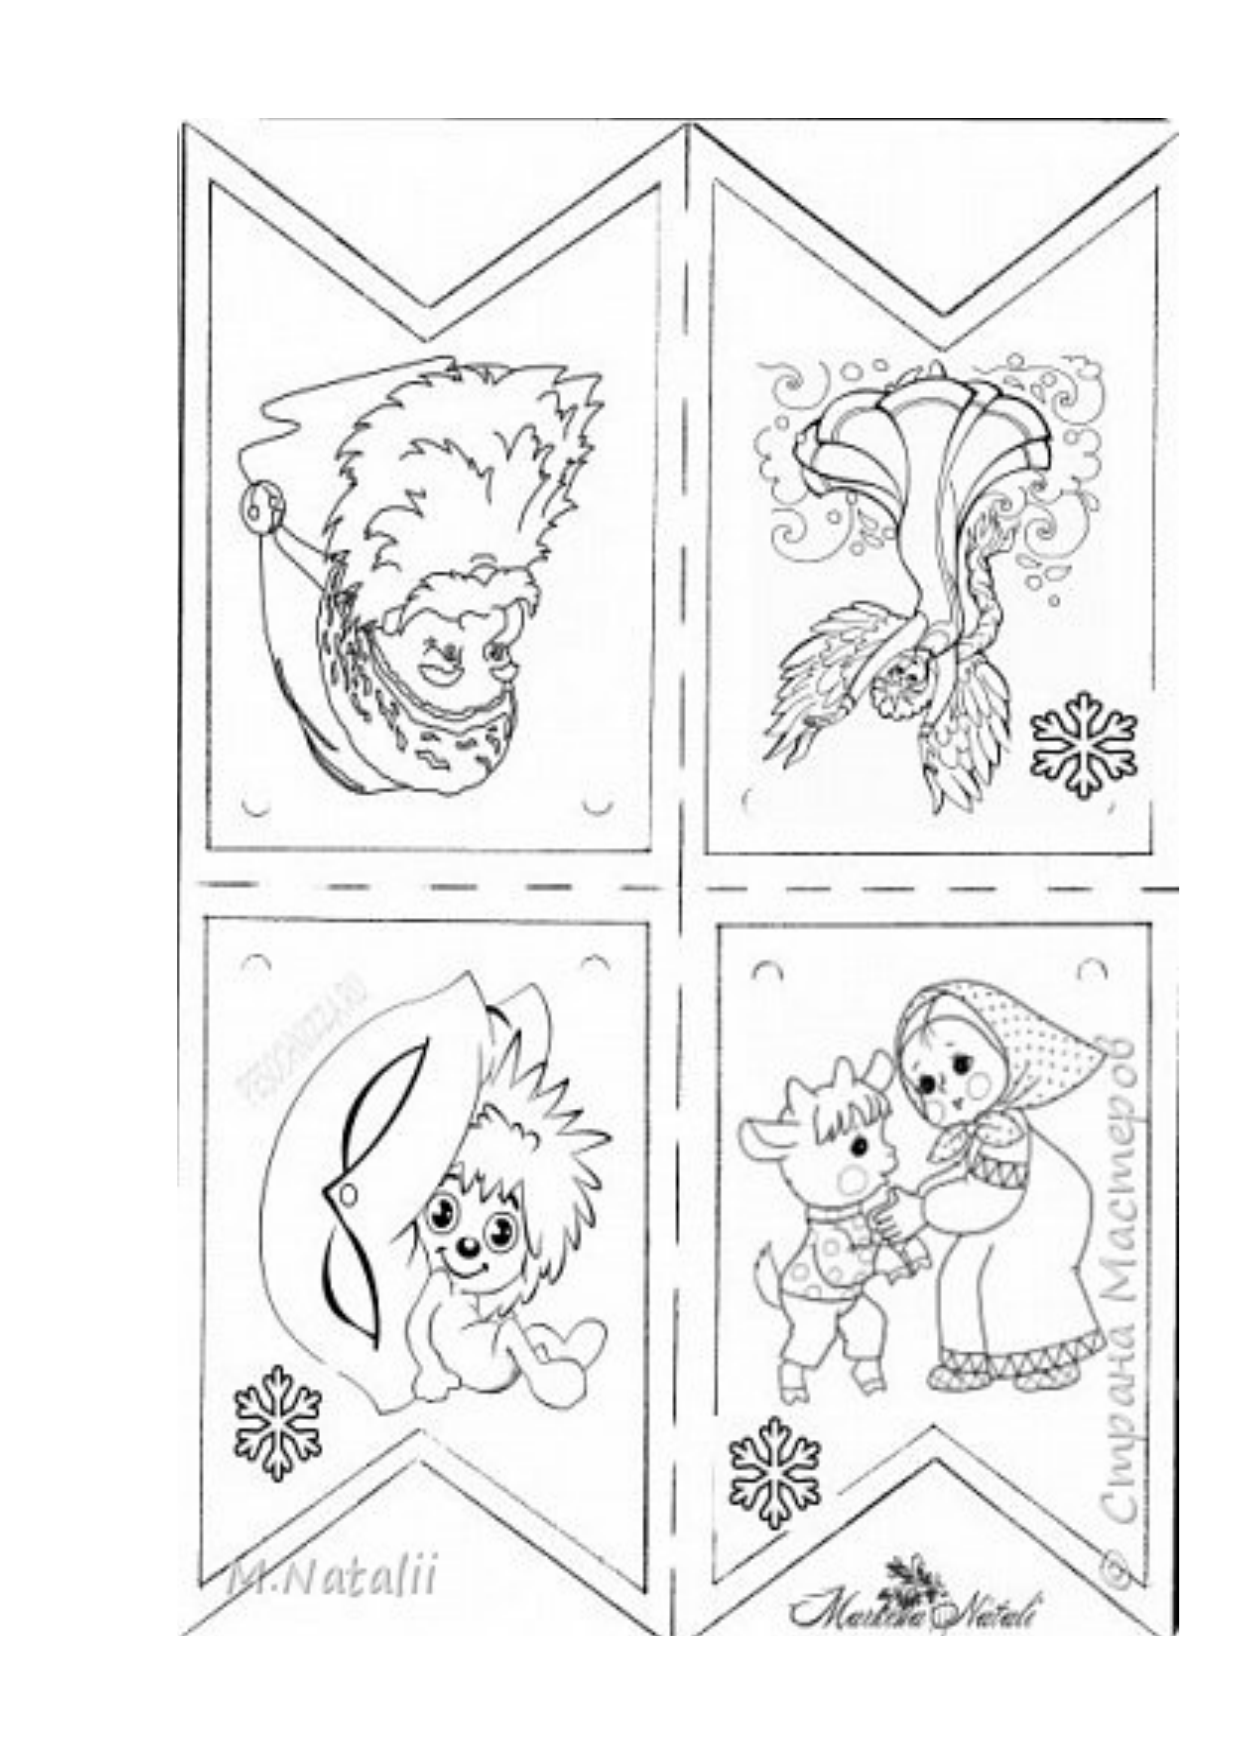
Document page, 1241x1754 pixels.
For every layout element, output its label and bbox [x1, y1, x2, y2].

picture [177, 118, 1180, 1636]
